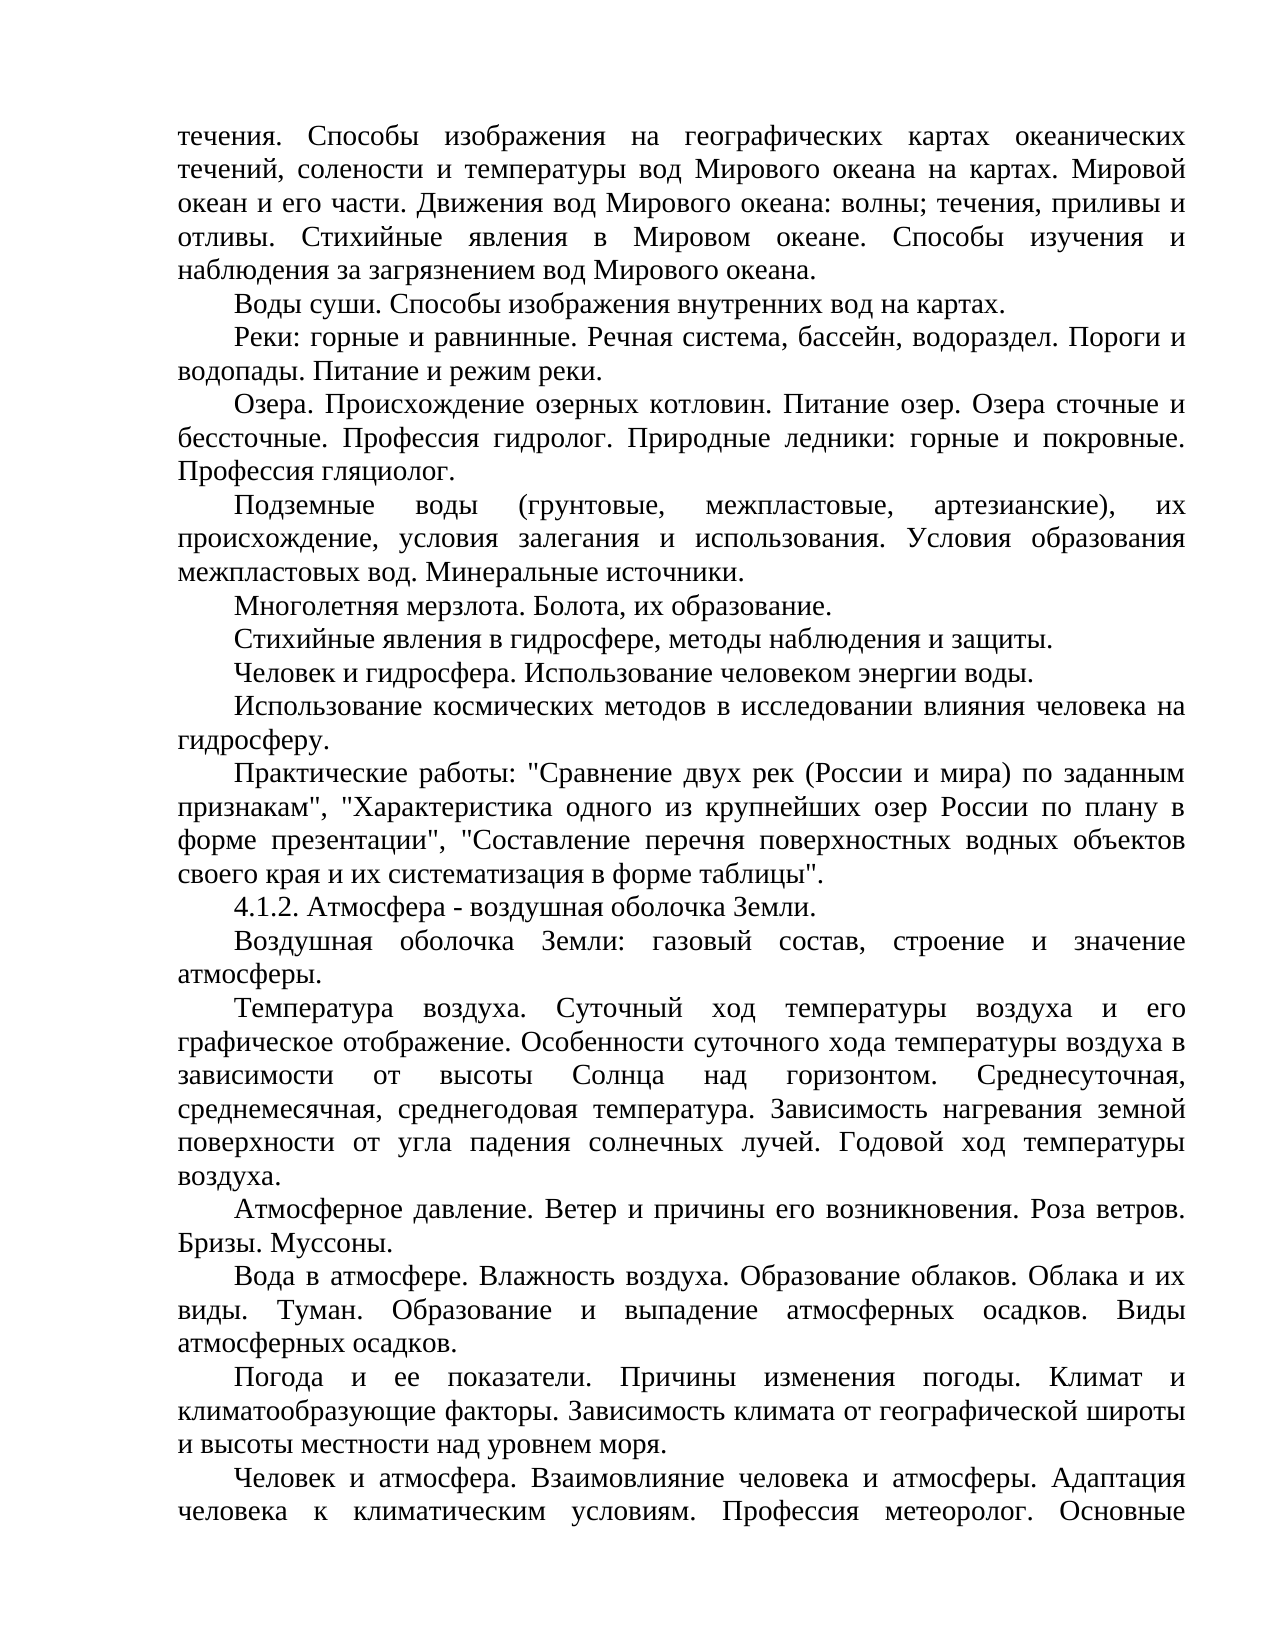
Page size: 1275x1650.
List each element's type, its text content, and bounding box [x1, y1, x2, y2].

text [177, 118, 1186, 286]
text Озера. Происхождение озерных котловин. Питание озер. Озера сточные и бессточные. Профессия гидролог. Природные ледники: горные и покровные. Профессия гляциолог. [177, 386, 1186, 487]
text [177, 1460, 1186, 1527]
text Подземные воды (грунтовые, межпластовые, артезианские), их происхождение, условия залегания и использования. Условия образования межпластовых вод. Минеральные источники. [177, 487, 1186, 588]
text Погода и ее показатели. Причины изменения погоды. Климат и климатообразующие факторы. Зависимость климата от географической широты и высоты местности над уровнем моря. [177, 1359, 1186, 1460]
text Температура воздуха. Суточный ход температуры воздуха и его графическое отображение. Особенности суточного хода температуры воздуха в зависимости от высоты Солнца над горизонтом. Среднесуточная, среднемесячная, среднегодовая температура. Зависимость нагревания земной поверхности от угла падения солнечных лучей. Годовой ход температуры воздуха. [177, 990, 1186, 1191]
text Воздушная оболочка Земли: газовый состав, строение и значение атмосферы. [177, 923, 1186, 990]
text 4.1.2. Атмосфера - воздушная оболочка Земли. [177, 889, 1186, 923]
text Человек и гидросфера. Использование человеком энергии воды. [177, 655, 1186, 688]
text Многолетняя мерзлота. Болота, их образование. [177, 588, 1186, 621]
text Практические работы: "Сравнение двух рек (России и мира) по заданным признакам", "Характеристика одного из крупнейших озер России по плану в форме презентации", "Составление перечня поверхностных водных объектов своего края и их систематизация в форме таблицы". [177, 755, 1186, 889]
text Атмосферное давление. Ветер и причины его возникновения. Роза ветров. Бризы. Муссоны. [177, 1191, 1186, 1258]
text Воды суши. Способы изображения внутренних вод на картах. [177, 286, 1186, 319]
text Использование космических методов в исследовании влияния человека на гидросферу. [177, 688, 1186, 755]
text Реки: горные и равнинные. Речная система, бассейн, водораздел. Пороги и водопады. Питание и режим реки. [177, 319, 1186, 386]
text Вода в атмосфере. Влажность воздуха. Образование облаков. Облака и их виды. Туман. Образование и выпадение атмосферных осадков. Виды атмосферных осадков. [177, 1258, 1186, 1359]
text Стихийные явления в гидросфере, методы наблюдения и защиты. [177, 621, 1186, 655]
